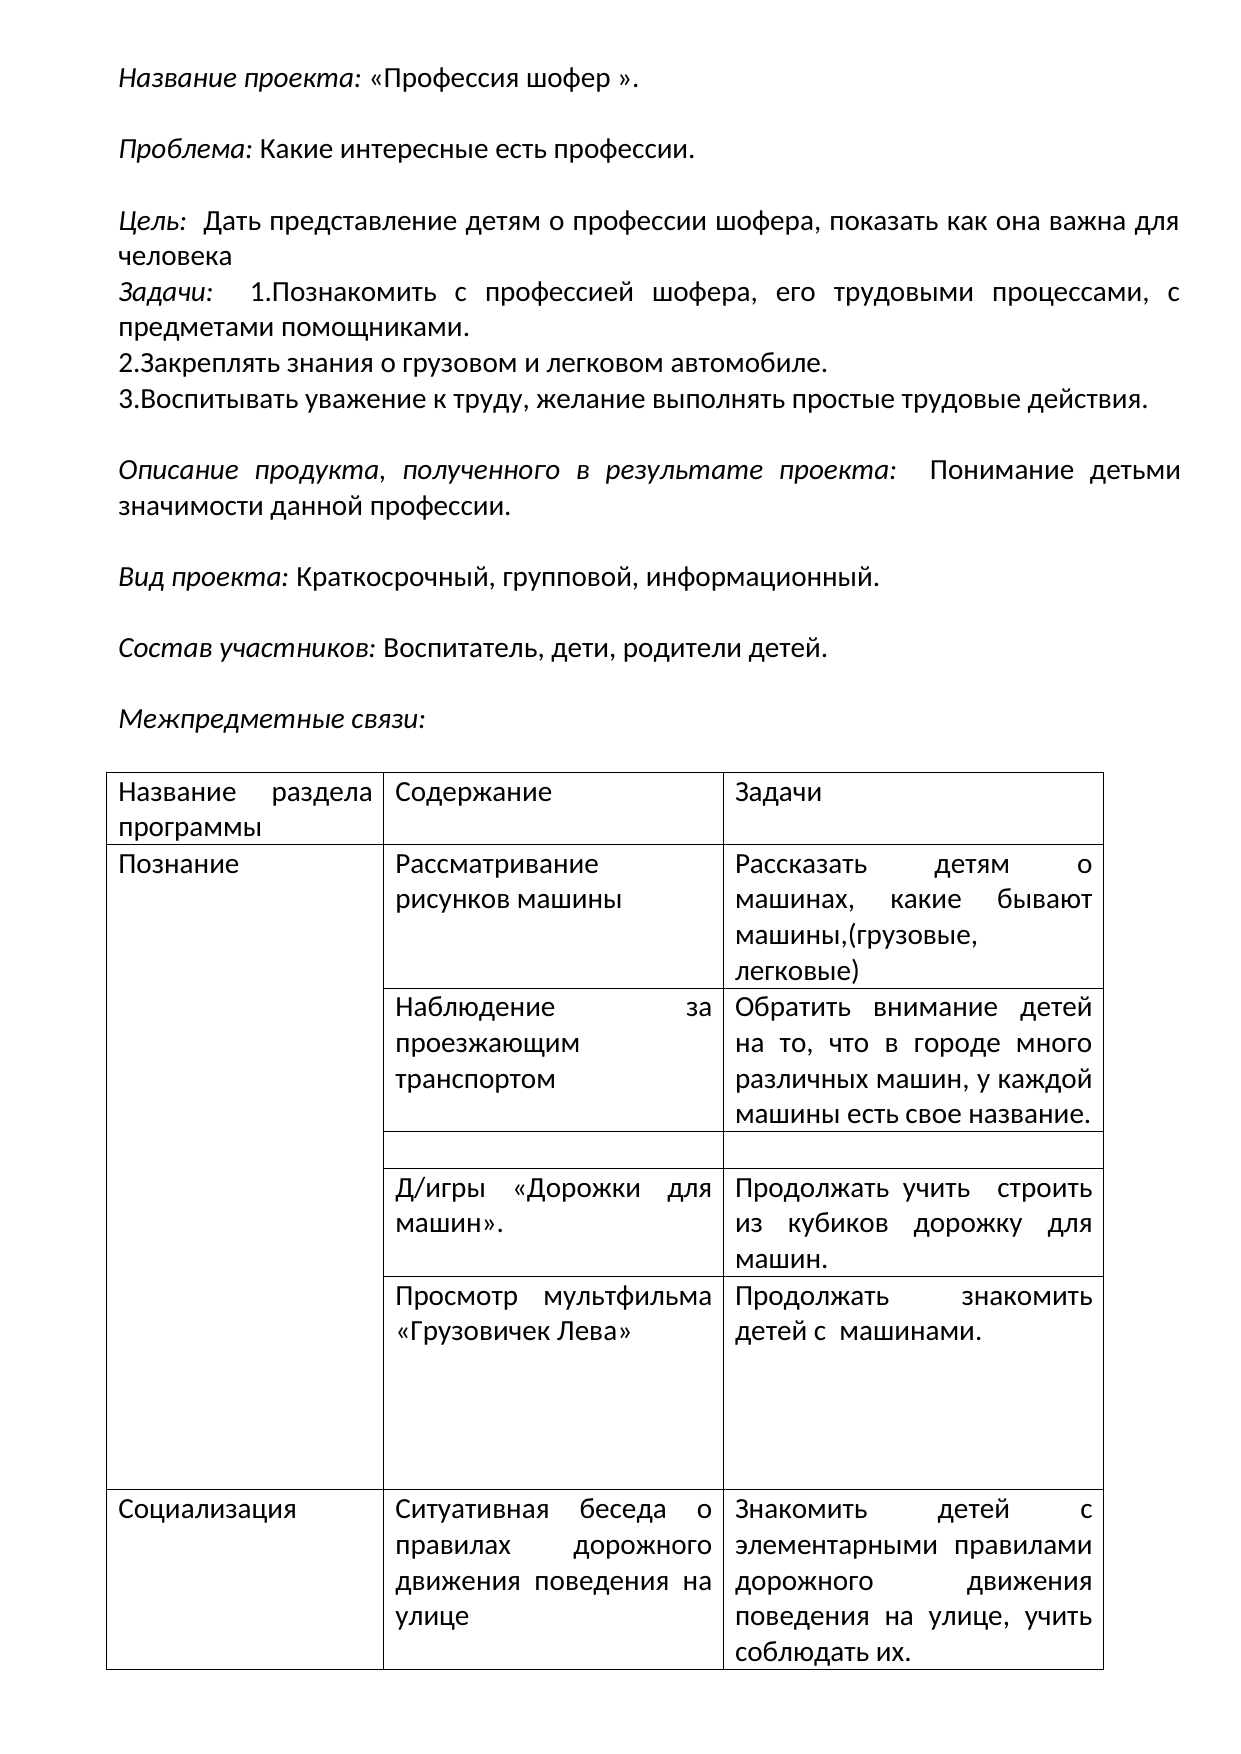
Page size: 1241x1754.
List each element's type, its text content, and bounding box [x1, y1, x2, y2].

table_cell [384, 1132, 723, 1168]
text Описание продукта, полученного в результате проекта: Понимание детьми значимости данной профессии. [118, 451, 1181, 522]
table_cell Наблюдение за проезжающим транспортом [384, 989, 723, 1131]
text Цель: Дать представление детям о профессии шофера, показать как она важна для человека [118, 202, 1181, 273]
table_cell Просмотр мультфильма «Грузовичек Лева» [384, 1277, 723, 1489]
table_cell Знакомить детей с элементарными правилами дорожного движения поведения на улице, учить соблюдать их. [724, 1490, 1103, 1668]
text Состав участников: Воспитатель, дети, родители детей. [118, 629, 1181, 665]
table_cell Социализация [107, 1490, 383, 1668]
text Название проекта: «Профессия шофер ». [118, 59, 1181, 95]
text Задачи: 1.Познакомить с профессией шофера, его трудовыми процессами, с предметами помощниками. [118, 273, 1181, 344]
text Вид проекта: Краткосрочный, групповой, информационный. [118, 558, 1181, 593]
table_cell Рассматривание рисунков машины [384, 845, 723, 987]
text 2.Закреплять знания о грузовом и легковом автомобиле. [118, 344, 1181, 380]
table_cell Продолжать учить строить из кубиков дорожку для машин. [724, 1169, 1103, 1276]
table_header Содержание [384, 773, 723, 844]
table_cell Обратить внимание детей на то, что в городе много различных машин, у каждой машины есть свое название. [724, 989, 1103, 1131]
table_header Задачи [724, 773, 1103, 844]
table_cell Познание [107, 845, 383, 1489]
table_cell Д/игры «Дорожки для машин». [384, 1169, 723, 1276]
table_cell Ситуативная беседа о правилах дорожного движения поведения на улице [384, 1490, 723, 1668]
text Межпредметные связи: [118, 700, 1181, 736]
table_header Название раздела программы [107, 773, 383, 844]
text Проблема: Какие интересные есть профессии. [118, 130, 1181, 166]
table_cell Продолжать знакомить детей с машинами. [724, 1277, 1103, 1489]
table_cell [724, 1132, 1103, 1168]
text 3.Воспитывать уважение к труду, желание выполнять простые трудовые действия. [118, 380, 1181, 415]
table_cell Рассказать детям о машинах, какие бывают машины,(грузовые, легковые) [724, 845, 1103, 987]
